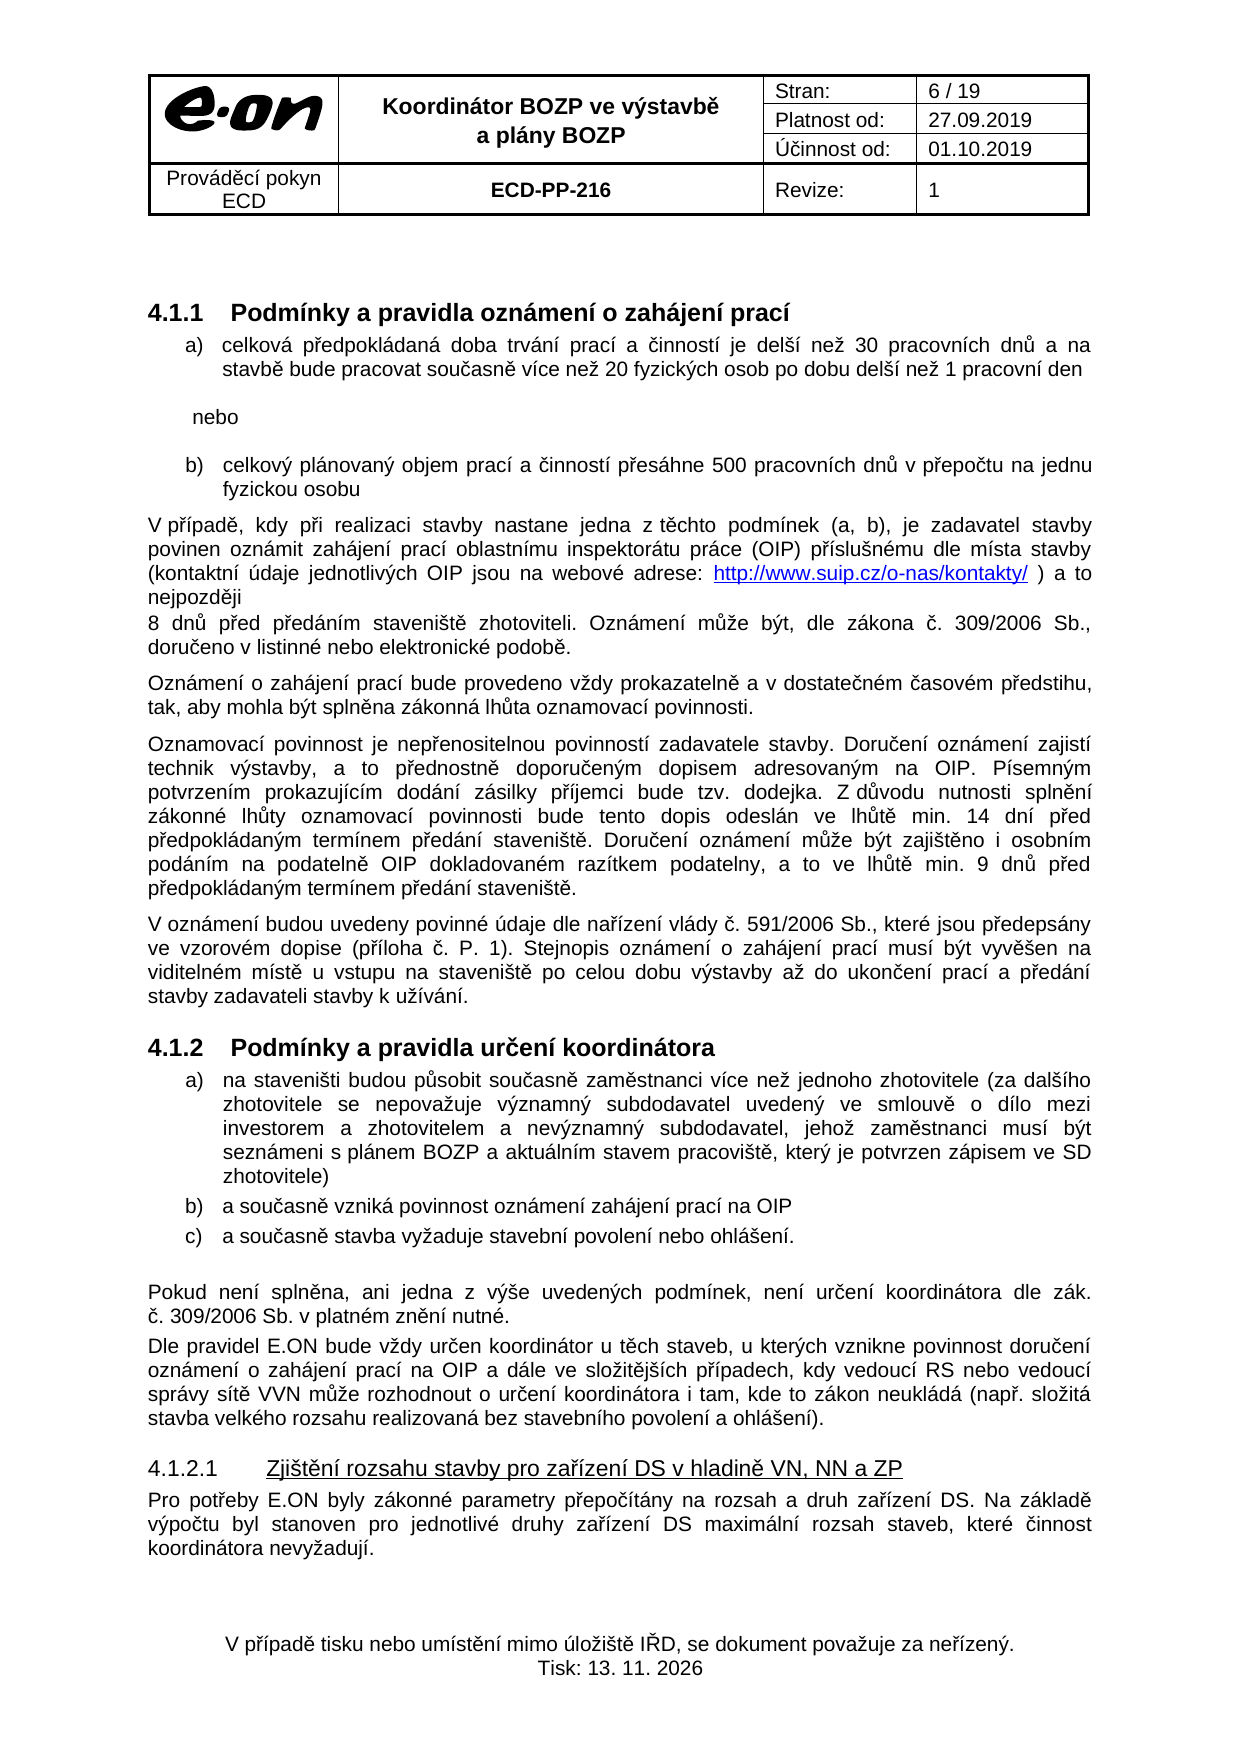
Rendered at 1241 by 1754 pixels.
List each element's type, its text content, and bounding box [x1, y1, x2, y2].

text Pokud není splněna, ani jedna z výše uvedených podmínek, není určení koordinátora dle zák. č. 309/2006 Sb. v platném znění nutné. [148, 1280, 1092, 1328]
text 8 dnů před předáním staveniště zhotoviteli. Oznámení může být, dle zákona č. 309/2006 Sb., doručeno v listinné nebo elektronické podobě. [148, 611, 1092, 659]
subtitle Podmínky a pravidla oznámení o zahájení prací [148, 298, 1092, 326]
text nebo [148, 404, 1092, 428]
text celkový plánovaný objem prací a činností přesáhne 500 pracovních dnů v přepočtu na jednu fyzickou osobu [185, 452, 1092, 500]
text a současně stavba vyžaduje stavební povolení nebo ohlášení. [185, 1224, 1092, 1248]
list na staveništi budou působit současně zaměstnanci více než jednoho zhotovitele (za dalšího zhotovitele se nepovažuje významný subdodavatel uvedený ve smlouvě o dílo mezi investorem a zhotovitelem a nevýznamný subdodavatel, jehož zaměstnanci musí být seznámeni s plánem BOZP a aktuálním stavem pracoviště, který je potvrzen zápisem ve SD zhotovitele) [185, 1068, 1092, 1187]
text V oznámení budou uvedeny povinné údaje dle nařízení vlády č. 591/2006 Sb., které jsou předepsány ve vzorovém dopise (příloha č. P. 1). Stejnopis oznámení o zahájení prací musí být vyvěšen na viditelném místě u vstupu na staveniště po celou dobu výstavby až do ukončení prací a předání stavby zadavateli stavby k užívání. [148, 912, 1092, 1008]
subtitle Podmínky a pravidla určení koordinátora [148, 1033, 1092, 1061]
text a současně vzniká povinnost oznámení zahájení prací na OIP [185, 1194, 1092, 1218]
text Oznamovací povinnost je nepřenositelnou povinností zadavatele stavby. Doručení oznámení zajistí technik výstavby, a to přednostně doporučeným dopisem adresovaným na OIP. Písemným potvrzením prokazujícím dodání zásilky příjemci bude tzv. dodejka. Z důvodu nutnosti splnění zákonné lhůty oznamovací povinnosti bude tento dopis odeslán ve lhůtě min. 14 dní před předpokládaným termínem předání staveniště. Doručení oznámení může být zajištěno i osobním podáním na podatelně OIP dokladovaném razítkem podatelny, a to ve lhůtě min. 9 dnů před předpokládaným termínem předání staveniště. [148, 732, 1092, 899]
text celková předpokládaná doba trvání prací a činností je delší než 30 pracovních dnů a na stavbě bude pracovat současně více než 20 fyzických osob po dobu delší než 1 pracovní den [185, 333, 1092, 381]
text Pro potřeby E.ON byly zákonné parametry přepočítány na rozsah a druh zařízení DS. Na základě výpočtu byl stanoven pro jednotlivé druhy zařízení DS maximální rozsah staveb, které činnost koordinátora nevyžadují. [148, 1488, 1092, 1560]
text Oznámení o zahájení prací bude provedeno vždy prokazatelně a v dostatečném časovém předstihu, tak, aby mohla být splněna zákonná lhůta oznamovací povinnosti. [148, 671, 1092, 719]
text V případě, kdy při realizaci stavby nastane jedna z těchto podmínek (a, b), je zadavatel stavby povinen oznámit zahájení prací oblastnímu inspektorátu práce (OIP) příslušnému dle místa stavby (kontaktní údaje jednotlivých OIP jsou na webové adrese: http://www.suip.cz/o-nas/kontakty/ ) a to nejpozději [148, 513, 1092, 609]
text Dle pravidel E.ON bude vždy určen koordinátor u těch staveb, u kterých vznikne povinnost doručení oznámení o zahájení prací na OIP a dále ve složitějších případech, kdy vedoucí RS nebo vedoucí správy sítě VVN může rozhodnout o určení koordinátora i tam, kde to zákon neukládá (např. složitá stavba velkého rozsahu realizovaná bez stavebního povolení a ohlášení). [148, 1334, 1092, 1430]
subtitle Zjištění rozsahu stavby pro zařízení DS v hladině VN, NN a ZP [148, 1455, 1092, 1482]
